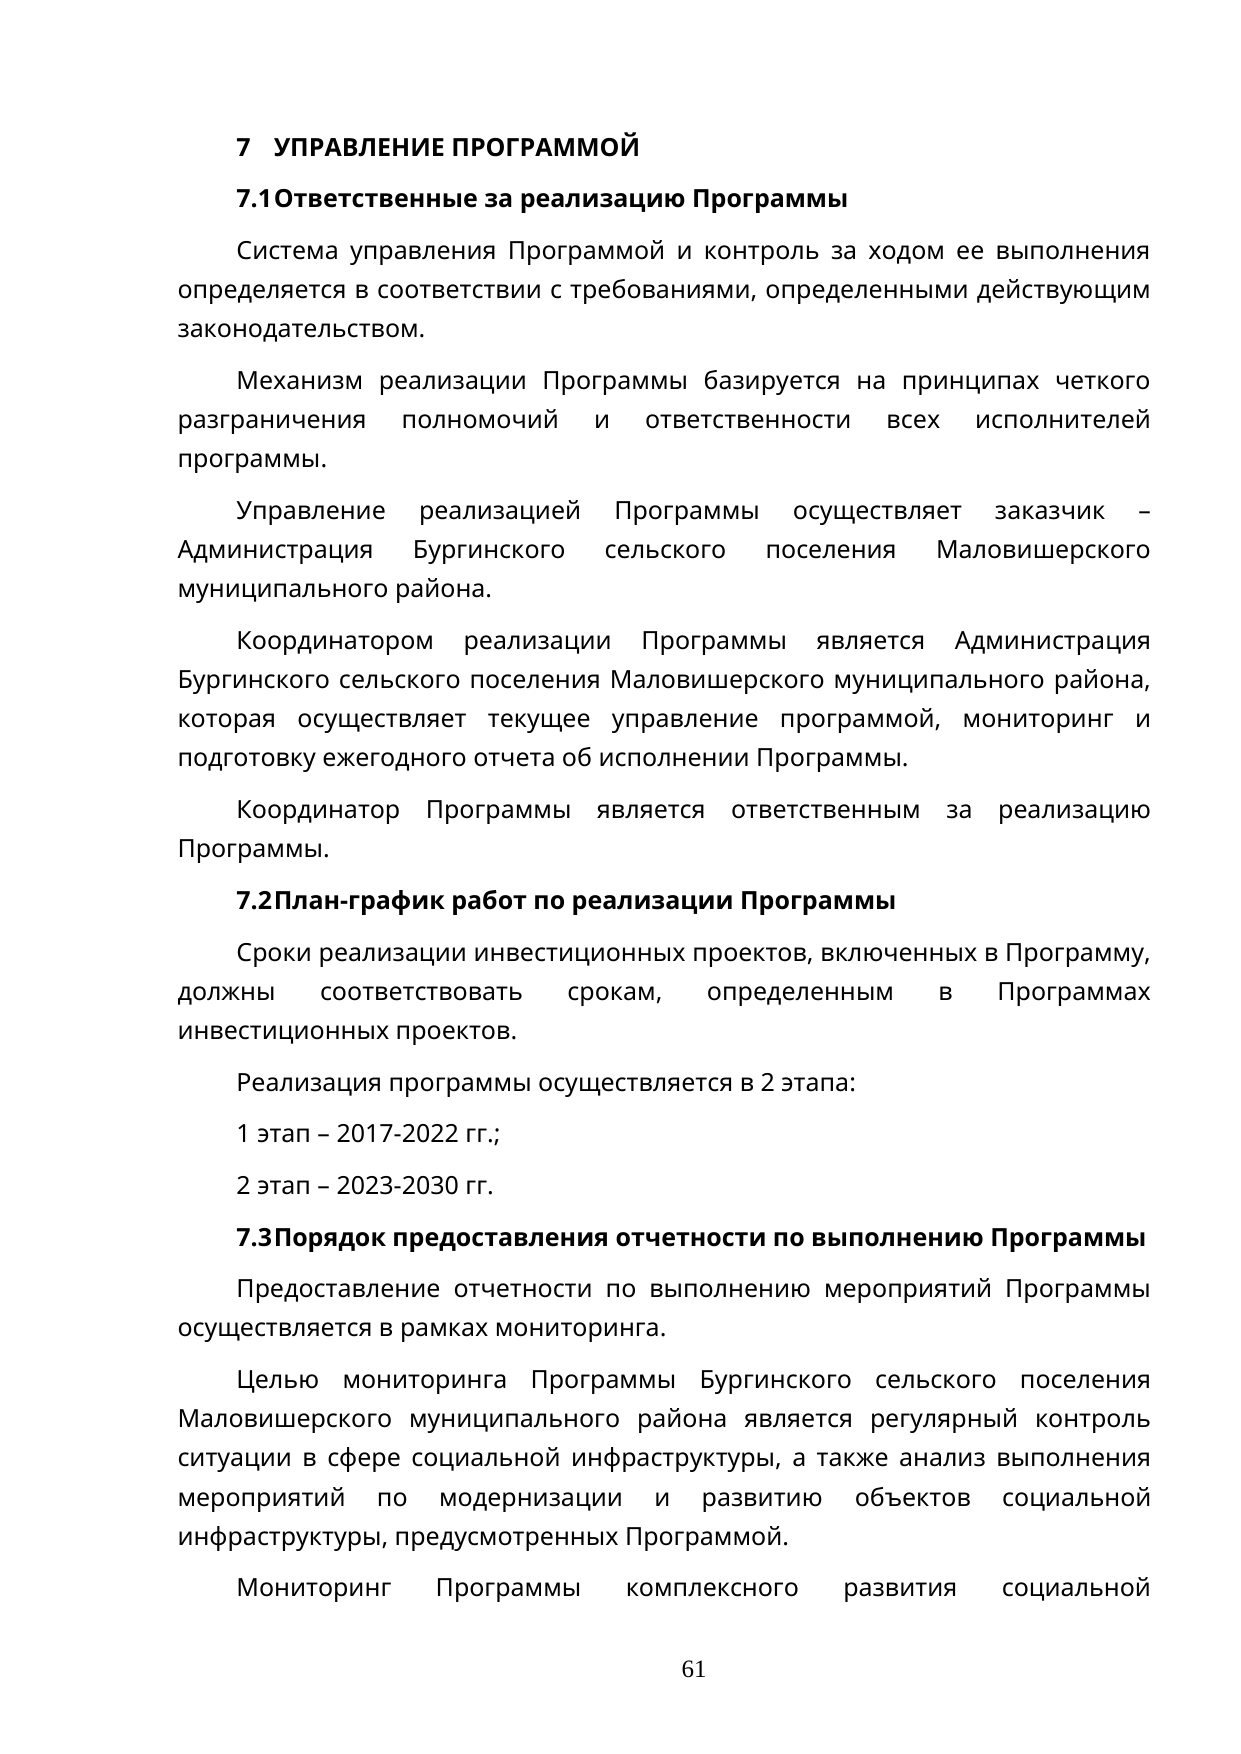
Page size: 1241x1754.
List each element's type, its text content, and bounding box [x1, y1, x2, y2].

text 2 этап – 2023-2030 гг. [177, 1168, 1152, 1202]
text Управление реализацией Программы осуществляет заказчик – Администрация Бургинского сельского поселения Маловишерского муниципального района. [177, 493, 1152, 605]
text Порядок предоставления отчетности по выполнению Программы [236, 1219, 1152, 1253]
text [177, 1570, 1152, 1604]
text Сроки реализации инвестиционных проектов, включенных в Программу, должны соответствовать срокам, определенным в Программах инвестиционных проектов. [177, 934, 1152, 1047]
text Реализация программы осуществляется в 2 этапа: [177, 1064, 1152, 1098]
text УПРАВЛЕНИЕ ПРОГРАММОЙ [236, 129, 1152, 163]
text Предоставление отчетности по выполнению мероприятий Программы осуществляется в рамках мониторинга. [177, 1271, 1152, 1344]
text Координатором реализации Программы является Администрация Бургинского сельского поселения Маловишерского муниципального района, которая осуществляет текущее управление программой, мониторинг и подготовку ежегодного отчета об исполнении Программы. [177, 623, 1152, 774]
text Механизм реализации Программы базируется на принципах четкого разграничения полномочий и ответственности всех исполнителей программы. [177, 363, 1152, 475]
text Целью мониторинга Программы Бургинского сельского поселения Маловишерского муниципального района является регулярный контроль ситуации в сфере социальной инфраструктуры, а также анализ выполнения мероприятий по модернизации и развитию объектов социальной инфраструктуры, предусмотренных Программой. [177, 1362, 1152, 1552]
text План-график работ по реализации Программы [236, 883, 1152, 917]
text Ответственные за реализацию Программы [236, 181, 1152, 215]
text 1 этап – 2017-2022 гг.; [177, 1116, 1152, 1150]
text Координатор Программы является ответственным за реализацию Программы. [177, 792, 1152, 865]
text Система управления Программой и контроль за ходом ее выполнения определяется в соответствии с требованиями, определенными действующим законодательством. [177, 233, 1152, 345]
